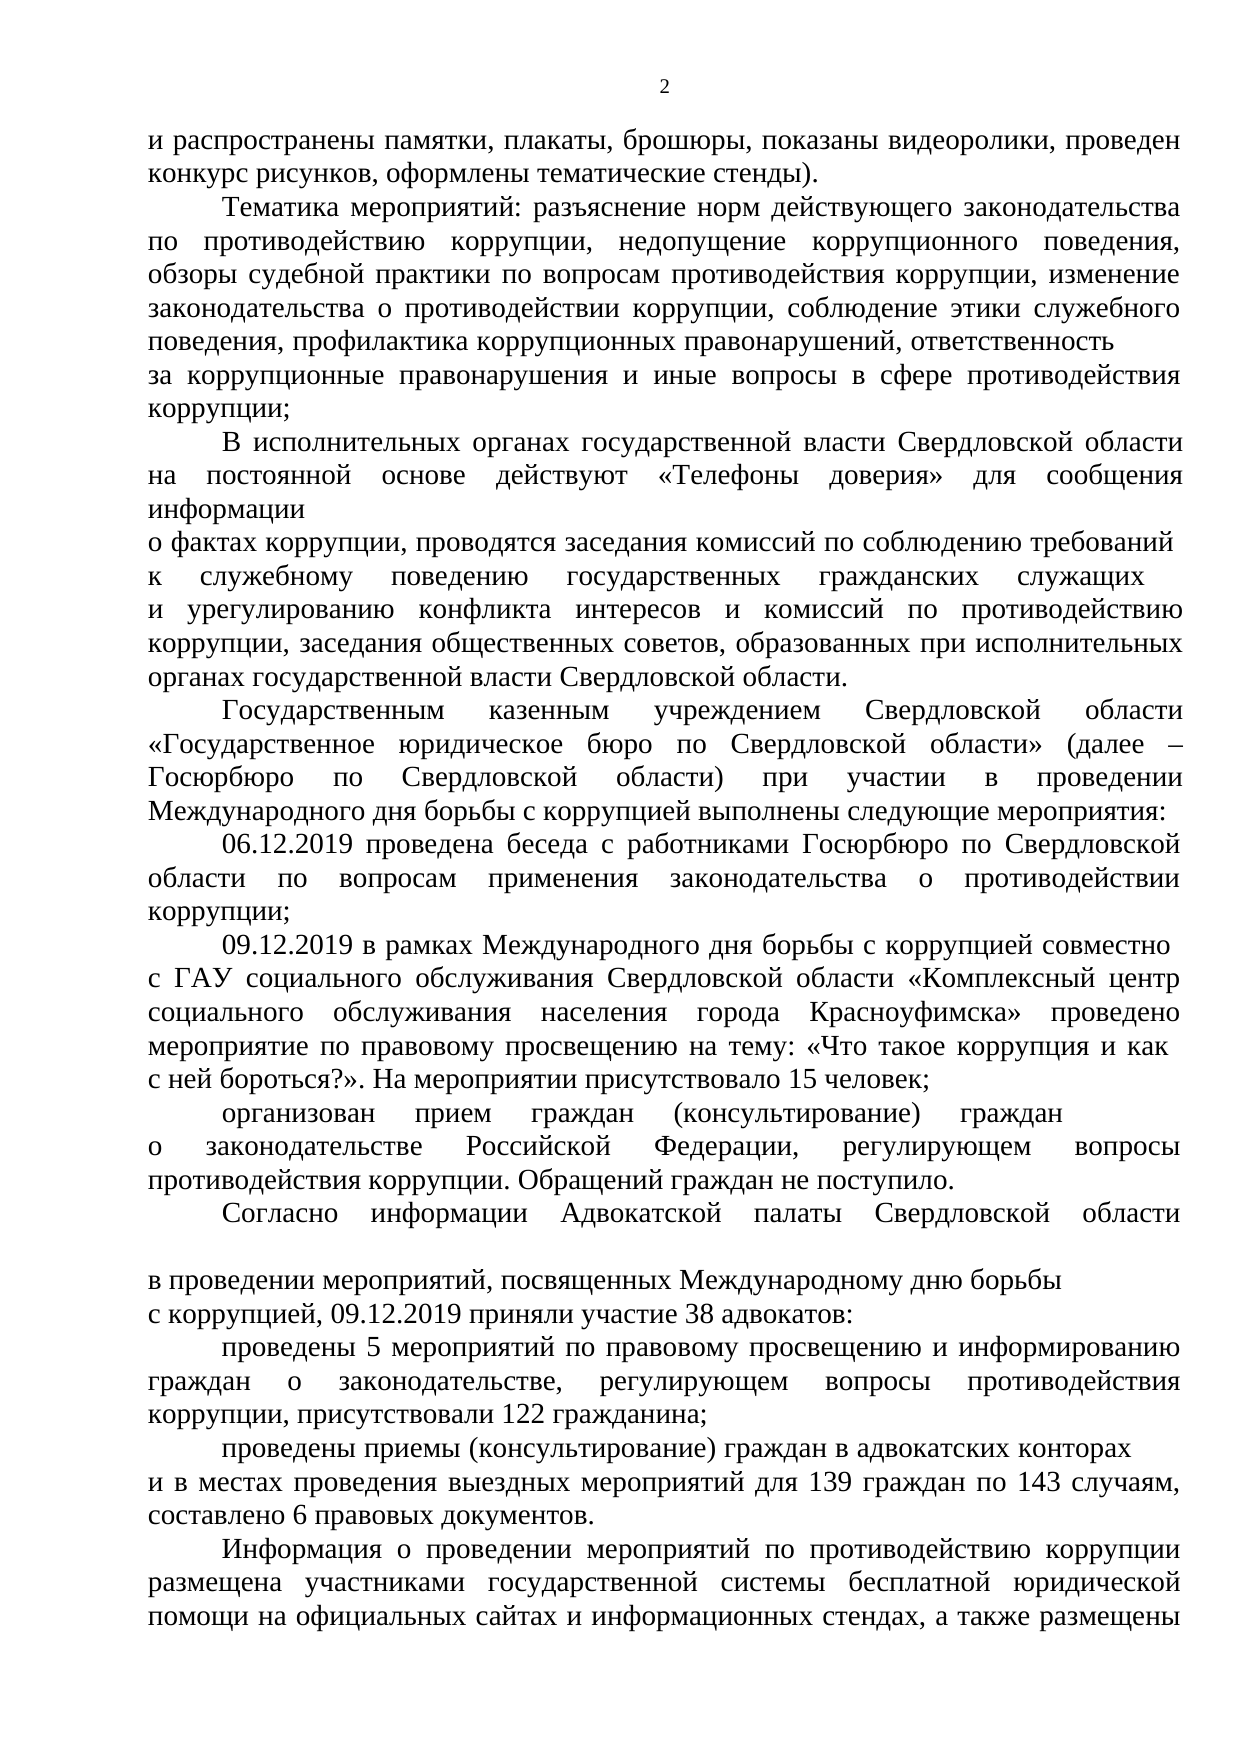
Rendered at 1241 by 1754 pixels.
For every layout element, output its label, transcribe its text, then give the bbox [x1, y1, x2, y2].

text Государственным казенным учреждением Свердловской области «Государственное юридическое бюро по Свердловской области» (далее – Госюрбюро по Свердловской области) при участии в проведении Международного дня борьбы с коррупцией выполнены следующие мероприятия: [148, 692, 1184, 826]
text проведены приемы (консультирование) граждан в адвокатских конторах и в местах проведения выездных мероприятий для 139 граждан по 143 случаям, составлено 6 правовых документов. [148, 1430, 1181, 1531]
text 06.12.2019 проведена беседа с работниками Госюрбюро по Свердловской области по вопросам применения законодательства о противодействии коррупции; [148, 826, 1181, 927]
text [148, 122, 1181, 189]
text Тематика мероприятий: разъяснение норм действующего законодательства по противодействию коррупции, недопущение коррупционного поведения, обзоры судебной практики по вопросам противодействия коррупции, изменение законодательства о противодействии коррупции, соблюдение этики служебного поведения, профилактика коррупционных правонарушений, ответственность за коррупционные правонарушения и иные вопросы в сфере противодействия коррупции; [148, 189, 1181, 424]
text Согласно информации Адвокатской палаты Свердловской области в проведении мероприятий, посвященных Международному дню борьбы с коррупцией, 09.12.2019 приняли участие 38 адвокатов: [148, 1195, 1181, 1329]
text В исполнительных органах государственной власти Свердловской области на постоянной основе действуют «Телефоны доверия» для сообщения информации о фактах коррупции, проводятся заседания комиссий по соблюдению требований к служебному поведению государственных гражданских служащих и урегулированию конфликта интересов и комиссий по противодействию коррупции, заседания общественных советов, образованных при исполнительных органах государственной власти Свердловской области. [148, 424, 1184, 692]
text проведены 5 мероприятий по правовому просвещению и информированию граждан о законодательстве, регулирующем вопросы противодействия коррупции, присутствовали 122 гражданина; [148, 1329, 1181, 1430]
text организован прием граждан (консультирование) граждан о законодательстве Российской Федерации, регулирующем вопросы противодействия коррупции. Обращений граждан не поступило. [148, 1095, 1181, 1195]
text 09.12.2019 в рамках Международного дня борьбы с коррупцией совместно с ГАУ социального обслуживания Свердловской области «Комплексный центр социального обслуживания населения города Красноуфимска» проведено мероприятие по правовому просвещению на тему: «Что такое коррупция и как с ней бороться?». На мероприятии присутствовало 15 человек; [148, 927, 1181, 1095]
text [148, 1531, 1181, 1631]
